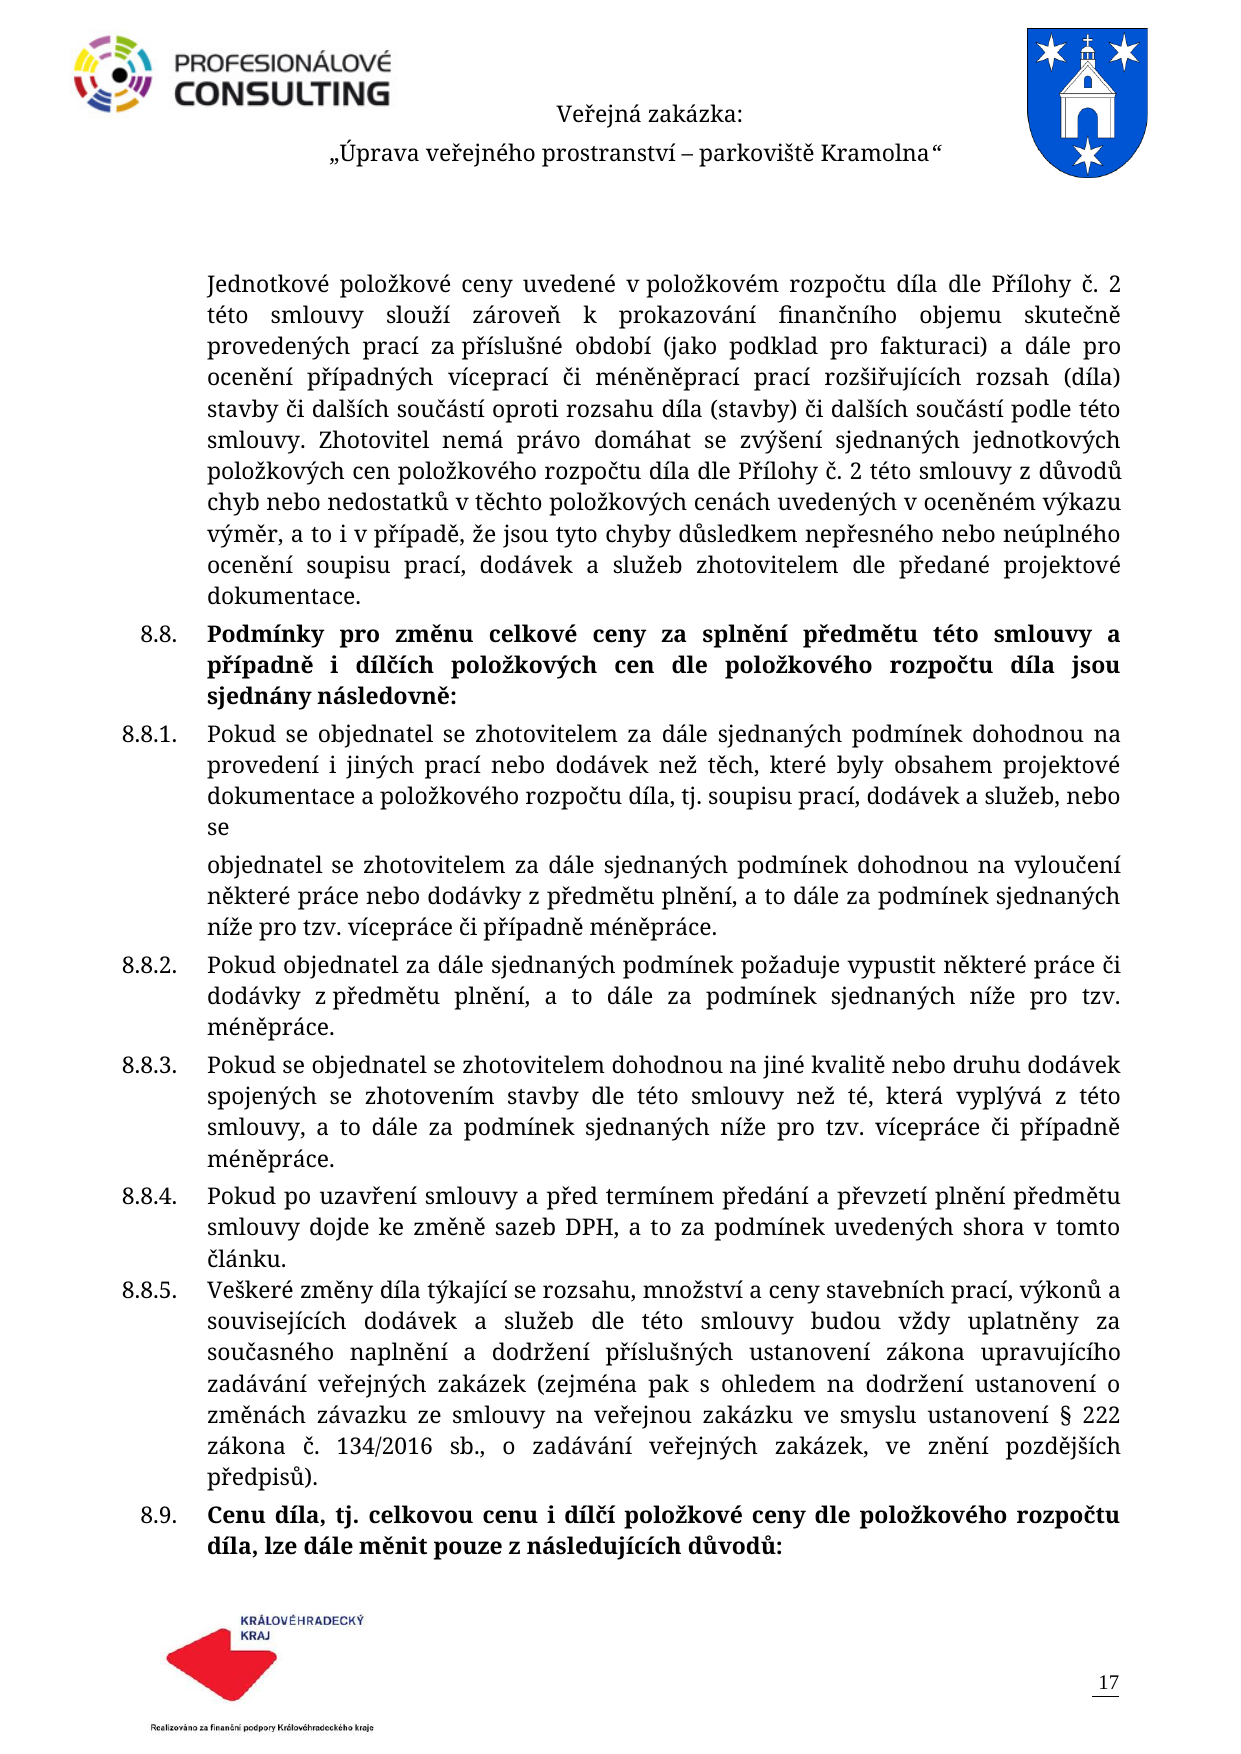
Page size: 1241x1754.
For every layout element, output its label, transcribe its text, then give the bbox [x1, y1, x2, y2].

picture [1027, 28, 1148, 178]
list objednatel se zhotovitelem za dále sjednaných podmínek dohodnou na vyloučení některé práce nebo dodávky z předmětu plnění, a to dále za podmínek sjednaných níže pro tzv. vícepráce či případně méněpráce. [207, 849, 1122, 943]
list Pokud po uzavření smlouvy a před termínem předání a převzetí plnění předmětu smlouvy dojde ke změně sazeb DPH, a to za podmínek uvedených shora v tomto článku. [177, 1180, 1122, 1274]
list Pokud objednatel za dále sjednaných podmínek požaduje vypustit některé práce či dodávky z předmětu plnění, a to dále za podmínek sjednaných níže pro tzv. méněpráce. [177, 949, 1122, 1043]
list Pokud se objednatel se zhotovitelem dohodnou na jiné kvalitě nebo druhu dodávek spojených se zhotovením stavby dle této smlouvy než té, která vyplývá z této smlouvy, a to dále za podmínek sjednaných níže pro tzv. vícepráce či případně méněpráce. [177, 1049, 1122, 1174]
list Podmínky pro změnu celkové ceny za splnění předmětu této smlouvy a případně i dílčích položkových cen dle položkového rozpočtu díla jsou sjednány následovně: [177, 618, 1122, 711]
picture [68, 29, 397, 119]
list Veškeré změny díla týkající se rozsahu, množství a ceny stavebních prací, výkonů a souvisejících dodávek a služeb dle této smlouvy budou vždy uplatněny za současného naplnění a dodržení příslušných ustanovení zákona upravujícího zadávání veřejných zakázek (zejména pak s ohledem na dodržení ustanovení o změnách závazku ze smlouvy na veřejnou zakázku ve smyslu ustanovení § 222 zákona č. 134/2016 sb., o zadávání veřejných zakázek, ve znění pozdějších předpisů). [177, 1274, 1122, 1493]
list Cenu díla, tj. celkovou cenu i dílčí položkové ceny dle položkového rozpočtu díla, lze dále měnit pouze z následujících důvodů: [177, 1499, 1122, 1561]
list Pokud se objednatel se zhotovitelem za dále sjednaných podmínek dohodnou na provedení i jiných prací nebo dodávek než těch, které byly obsahem projektové dokumentace a položkového rozpočtu díla, tj. soupisu prací, dodávek a služeb, nebo se [177, 718, 1122, 843]
picture [147, 1601, 383, 1739]
list Jednotkové položkové ceny uvedené v položkovém rozpočtu díla dle Přílohy č. 2 této smlouvy slouží zároveň k prokazování finančního objemu skutečně provedených prací za příslušné období (jako podklad pro fakturaci) a dále pro ocenění případných víceprací či méněněprací prací rozšiřujících rozsah (díla) stavby či dalších součástí oproti rozsahu díla (stavby) či dalších součástí podle této smlouvy. Zhotovitel nemá právo domáhat se zvýšení sjednaných jednotkových položkových cen položkového rozpočtu díla dle Přílohy č. 2 této smlouvy z důvodů chyb nebo nedostatků v těchto položkových cenách uvedených v oceněném výkazu výměr, a to i v případě, že jsou tyto chyby důsledkem nepřesného nebo neúplného ocenění soupisu prací, dodávek a služeb zhotovitelem dle předané projektové dokumentace. [207, 268, 1122, 611]
